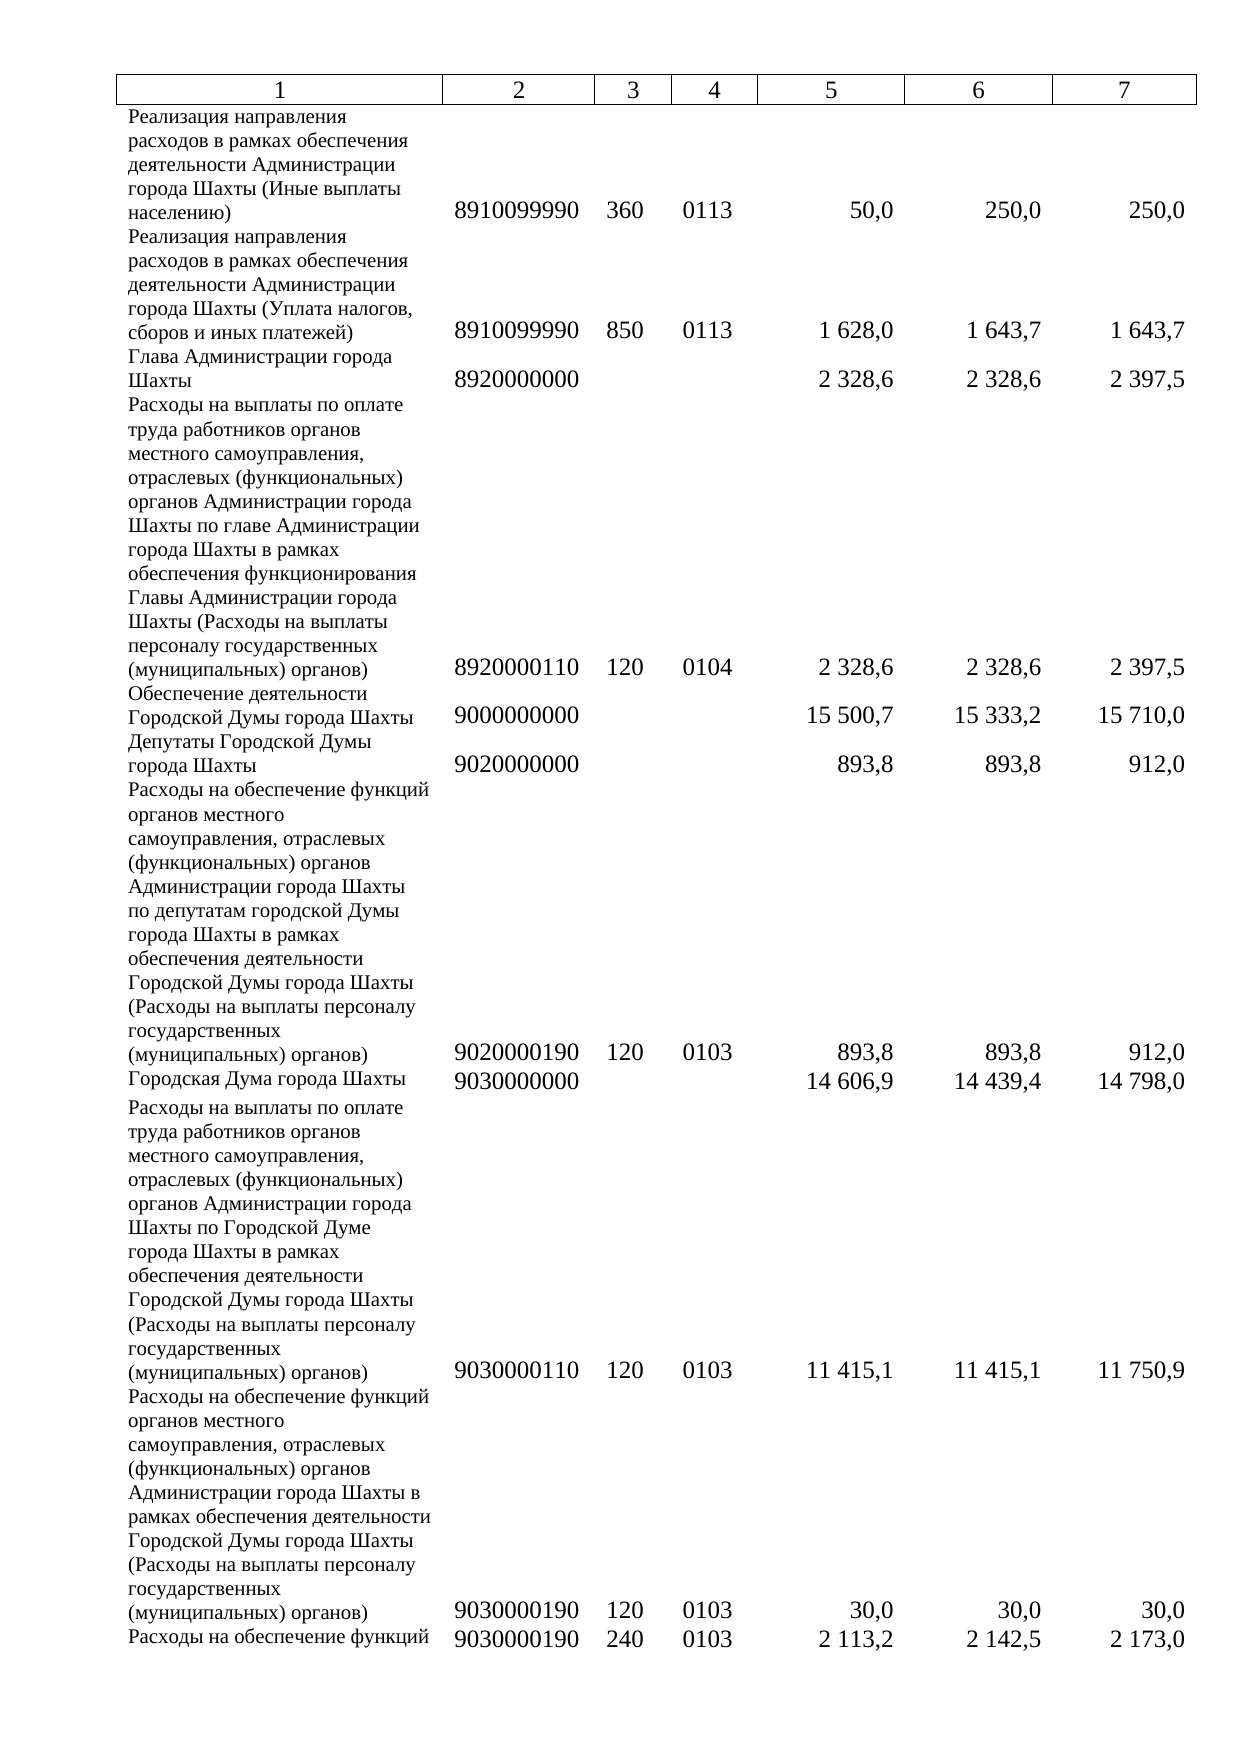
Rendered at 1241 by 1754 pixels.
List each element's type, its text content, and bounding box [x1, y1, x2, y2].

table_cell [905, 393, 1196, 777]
table_header 2 [443, 75, 594, 104]
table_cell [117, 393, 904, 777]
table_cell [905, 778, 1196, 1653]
table_header 3 [595, 75, 671, 104]
table_header 7 [1053, 75, 1196, 104]
table_header 1 [117, 75, 442, 104]
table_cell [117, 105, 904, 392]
table_header 6 [905, 75, 1052, 104]
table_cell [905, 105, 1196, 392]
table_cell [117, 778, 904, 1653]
table_header 4 [672, 75, 757, 104]
table_header 5 [758, 75, 904, 104]
